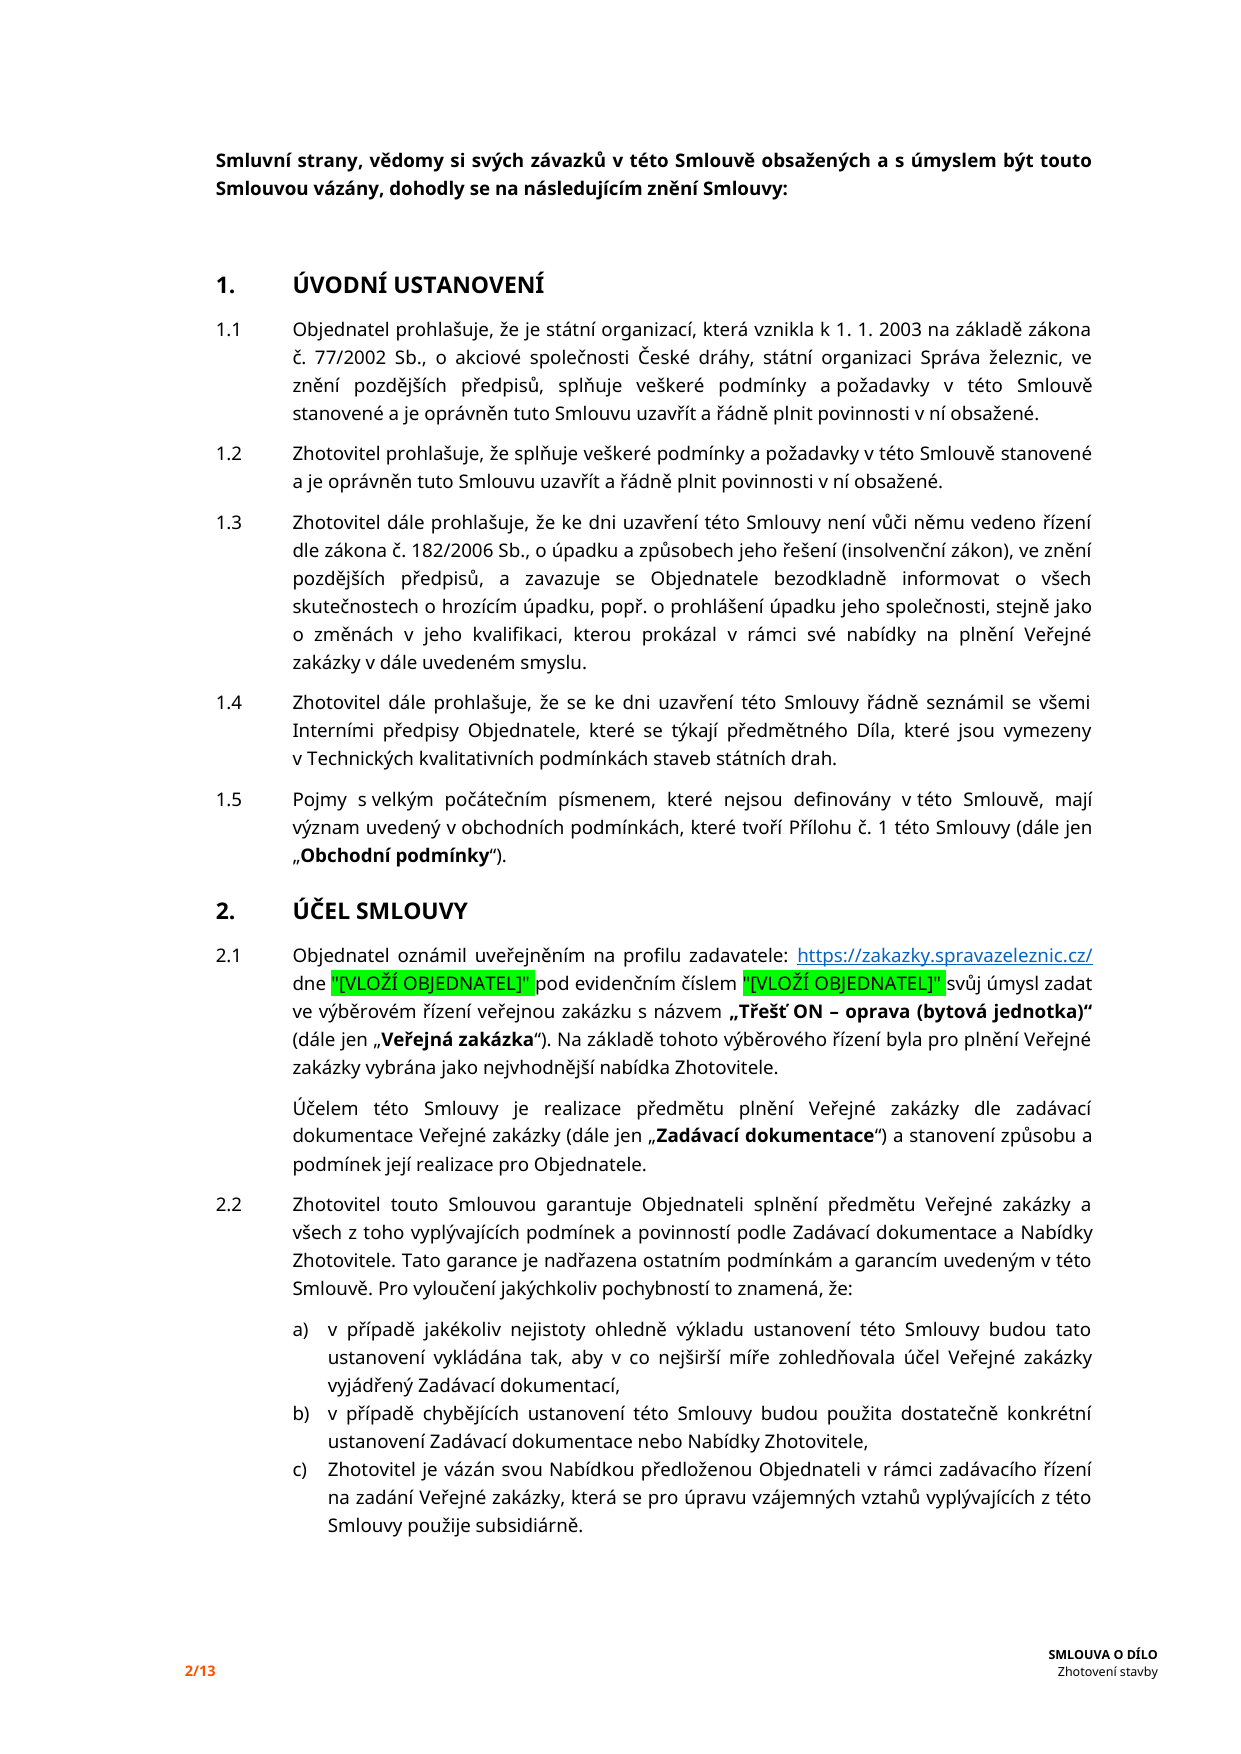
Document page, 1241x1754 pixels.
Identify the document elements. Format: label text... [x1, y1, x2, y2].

text Objednatel oznámil uveřejněním na profilu zadavatele: https://zakazky.spravazeleznic.cz/ dne pod evidenčním číslem svůj úmysl zadat ve výběrovém řízení veřejnou zakázku s názvem „Třešť ON – oprava (bytová jednotka)“ (dále jen „Veřejná zakázka“). Na základě tohoto výběrového řízení byla pro plnění Veřejné zakázky vybrána jako nejvhodnější nabídka Zhotovitele. [216, 942, 1093, 1080]
text Účelem této Smlouvy je realizace předmětu plnění Veřejné zakázky dle zadávací dokumentace Veřejné zakázky (dále jen „Zadávací dokumentace“) a stanovení způsobu a podmínek její realizace pro Objednatele. [292, 1095, 1093, 1176]
text Objednatel prohlašuje, že je státní organizací, která vznikla k 1. 1. 2003 na základě zákona č. 77/2002 Sb., o akciové společnosti České dráhy, státní organizaci Správa železnic, ve znění pozdějších předpisů, splňuje veškeré podmínky a požadavky v této Smlouvě stanovené a je oprávněn tuto Smlouvu uzavřít a řádně plnit povinnosti v ní obsažené. [216, 316, 1093, 426]
text Smluvní strany, vědomy si svých závazků v této Smlouvě obsažených a s úmyslem být touto Smlouvou vázány, dohodly se na následujícím znění Smlouvy: [216, 147, 1093, 201]
text Zhotovitel je vázán svou Nabídkou předloženou Objednateli v rámci zadávacího řízení na zadání Veřejné zakázky, která se pro úpravu vzájemných vztahů vyplývajících z této Smlouvy použije subsidiárně. [292, 1456, 1093, 1538]
text v případě chybějících ustanovení této Smlouvy budou použita dostatečně konkrétní ustanovení Zadávací dokumentace nebo Nabídky Zhotovitele, [292, 1400, 1093, 1453]
text Zhotovitel prohlašuje, že splňuje veškeré podmínky a požadavky v této Smlouvě stanovené a je oprávněn tuto Smlouvu uzavřít a řádně plnit povinnosti v ní obsažené. [216, 441, 1093, 494]
text ÚČEL SMLOUVY [216, 895, 1093, 927]
text Zhotovitel dále prohlašuje, že ke dni uzavření této Smlouvy není vůči němu vedeno řízení dle zákona č. 182/2006 Sb., o úpadku a způsobech jeho řešení (insolvenční zákon), ve znění pozdějších předpisů, a zavazuje se Objednatele bezodkladně informovat o všech skutečnostech o hrozícím úpadku, popř. o prohlášení úpadku jeho společnosti, stejně jako o změnách v jeho kvalifikaci, kterou prokázal v rámci své nabídky na plnění Veřejné zakázky v dále uvedeném smyslu. [216, 509, 1093, 675]
text Zhotovitel touto Smlouvou garantuje Objednateli splnění předmětu Veřejné zakázky a všech z toho vyplývajících podmínek a povinností podle Zadávací dokumentace a Nabídky Zhotovitele. Tato garance je nadřazena ostatním podmínkám a garancím uvedeným v této Smlouvě. Pro vyloučení jakýchkoliv pochybností to znamená, že: [216, 1191, 1093, 1301]
text ÚVODNÍ USTANOVENÍ [216, 269, 1093, 300]
text Pojmy s velkým počátečním písmenem, které nejsou definovány v této Smlouvě, mají význam uvedený v obchodních podmínkách, které tvoří Přílohu č. 1 této Smlouvy (dále jen „Obchodní podmínky“). [216, 786, 1093, 868]
text Zhotovitel dále prohlašuje, že se ke dni uzavření této Smlouvy řádně seznámil se všemi Interními předpisy Objednatele, které se týkají předmětného Díla, které jsou vymezeny v Technických kvalitativních podmínkách staveb státních drah. [216, 690, 1093, 771]
text v případě jakékoliv nejistoty ohledně výkladu ustanovení této Smlouvy budou tato ustanovení vykládána tak, aby v co nejširší míře zohledňovala účel Veřejné zakázky vyjádřený Zadávací dokumentací, [292, 1316, 1093, 1397]
